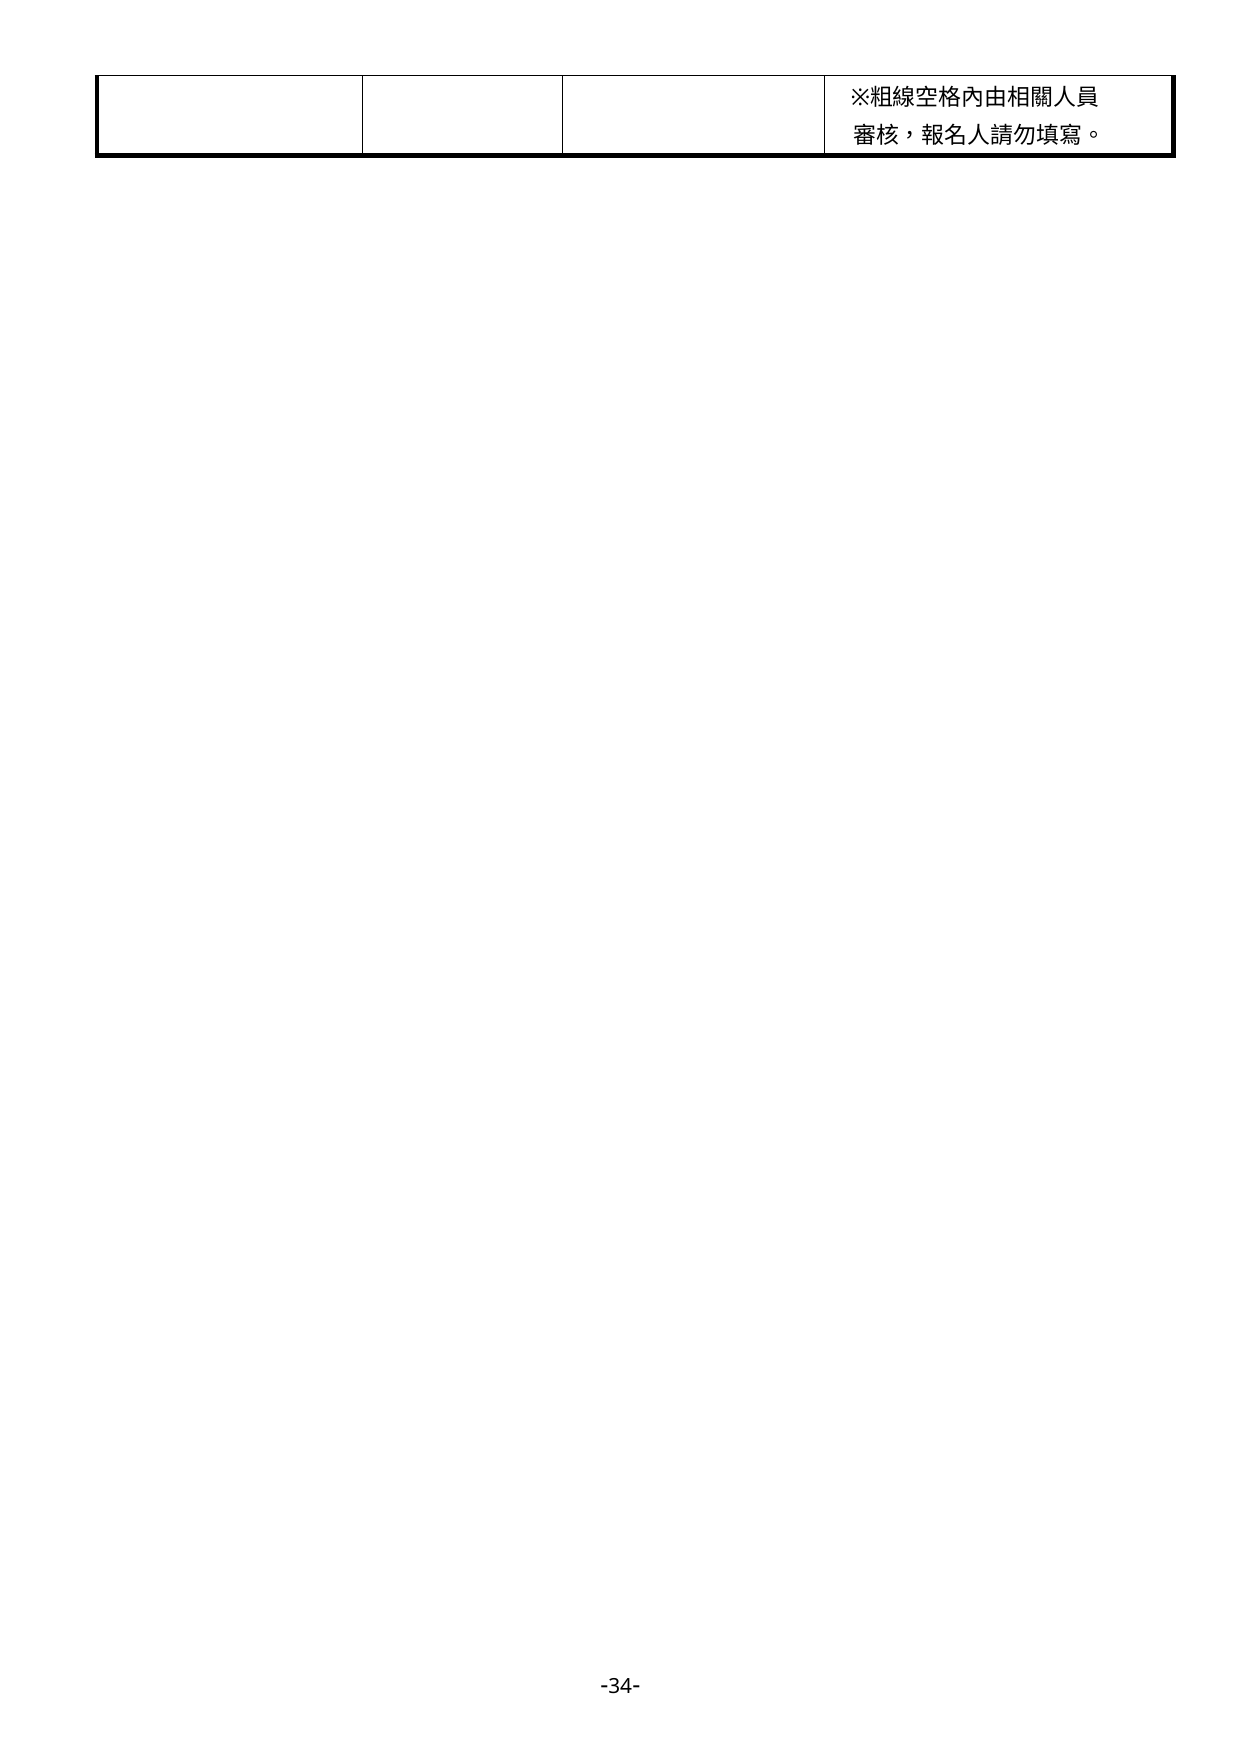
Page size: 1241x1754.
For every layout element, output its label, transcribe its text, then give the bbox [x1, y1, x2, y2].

table_cell [563, 76, 824, 153]
table_cell [363, 76, 562, 153]
table_cell ※粗線空格內由相關人員 審核，報名人請勿填寫。 [825, 76, 1171, 153]
table_cell [99, 76, 362, 153]
